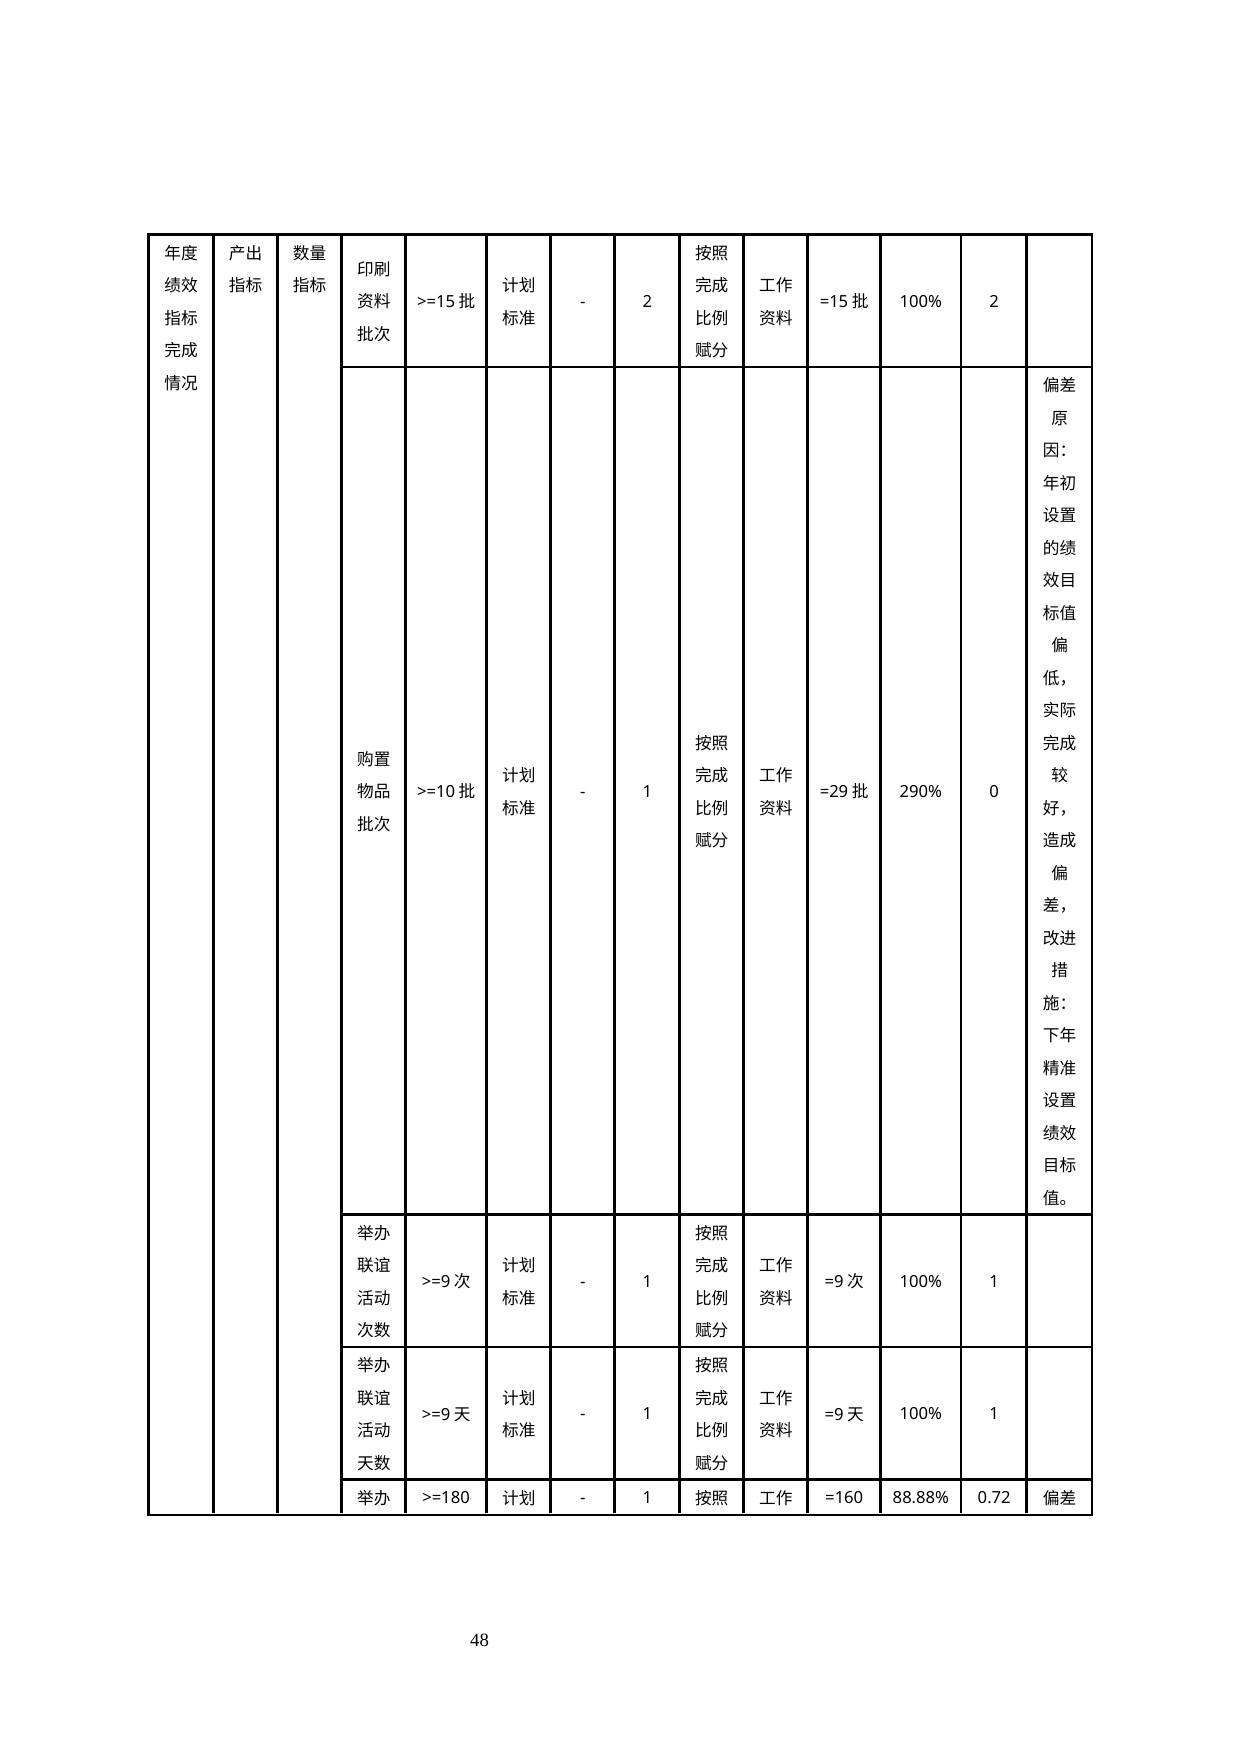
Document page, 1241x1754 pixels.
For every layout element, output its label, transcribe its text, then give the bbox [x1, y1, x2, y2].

table_cell 工作资料 [745, 368, 806, 1213]
table_cell 0 [962, 368, 1025, 1213]
table_cell 按照完成比例赋分 [681, 1216, 742, 1346]
table_cell 按照完成比例赋分 [681, 368, 742, 1213]
table_cell [1028, 236, 1091, 366]
table_cell 2 [962, 236, 1025, 366]
table_cell =29批 [809, 368, 879, 1213]
table_cell [1028, 1348, 1091, 1478]
table_cell 年度绩效指标完成情况 [150, 236, 212, 1513]
table_cell =160人 [809, 1481, 879, 1513]
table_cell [1028, 1481, 1091, 1513]
table_cell >=180人 [407, 1481, 485, 1513]
table_cell 工作资料 [745, 1481, 806, 1513]
table_cell 工作资料 [745, 1216, 806, 1346]
table_cell 举办联谊活动次数 [343, 1216, 404, 1346]
table_cell 按照完成比例赋分 [681, 1481, 742, 1513]
table_cell - [552, 1481, 613, 1513]
table_cell 计划标准 [488, 368, 549, 1213]
table_cell 产出指标 [215, 236, 276, 1513]
table_cell =9次 [809, 1216, 879, 1346]
table_cell 按照完成比例赋分 [681, 1348, 742, 1478]
table_cell 按照完成比例赋分 [681, 236, 742, 366]
table_cell 1 [616, 1348, 678, 1478]
table_cell >=15批 [407, 236, 485, 366]
table_cell 1 [616, 1481, 678, 1513]
table_cell 100% [882, 236, 960, 366]
table_cell 100% [882, 1348, 960, 1478]
table_cell 举办联谊活动天数 [343, 1348, 404, 1478]
table_cell 100% [882, 1216, 960, 1346]
table_cell >=9天 [407, 1348, 485, 1478]
table_cell 计划标准 [488, 1216, 549, 1346]
table_cell 偏差原因：年初设置的绩效目标值偏低，实际完成较好，造成偏差，改进措施：下年精准设置绩效目标值。 [1028, 368, 1091, 1213]
table_cell 工作资料 [745, 1348, 806, 1478]
table_cell 举办联谊活动人数 [343, 1481, 404, 1513]
table_cell 工作资料 [745, 236, 806, 366]
table_cell 1 [616, 1216, 678, 1346]
table_cell 1 [962, 1348, 1025, 1478]
table_cell - [552, 1348, 613, 1478]
table_cell 88.88% [882, 1481, 960, 1513]
table_cell 290% [882, 368, 960, 1213]
table_cell >=10批 [407, 368, 485, 1213]
table_cell - [552, 1216, 613, 1346]
table_cell 2 [616, 236, 678, 366]
table_cell 计划标准 [488, 1348, 549, 1478]
table_cell 计划标准 [488, 1481, 549, 1513]
table_cell =9天 [809, 1348, 879, 1478]
table_cell - [552, 236, 613, 366]
table_cell [1028, 1216, 1091, 1346]
table_cell - [552, 368, 613, 1213]
table_cell 印刷资料批次 [343, 236, 404, 366]
table_cell 数量指标 [279, 236, 340, 1513]
table_cell 购置物品批次 [343, 368, 404, 1213]
table_cell >=9次 [407, 1216, 485, 1346]
table_cell =15批 [809, 236, 879, 366]
table_cell 1 [616, 368, 678, 1213]
table_cell 0.72 [962, 1481, 1025, 1513]
table_cell 1 [962, 1216, 1025, 1346]
table_cell 计划标准 [488, 236, 549, 366]
